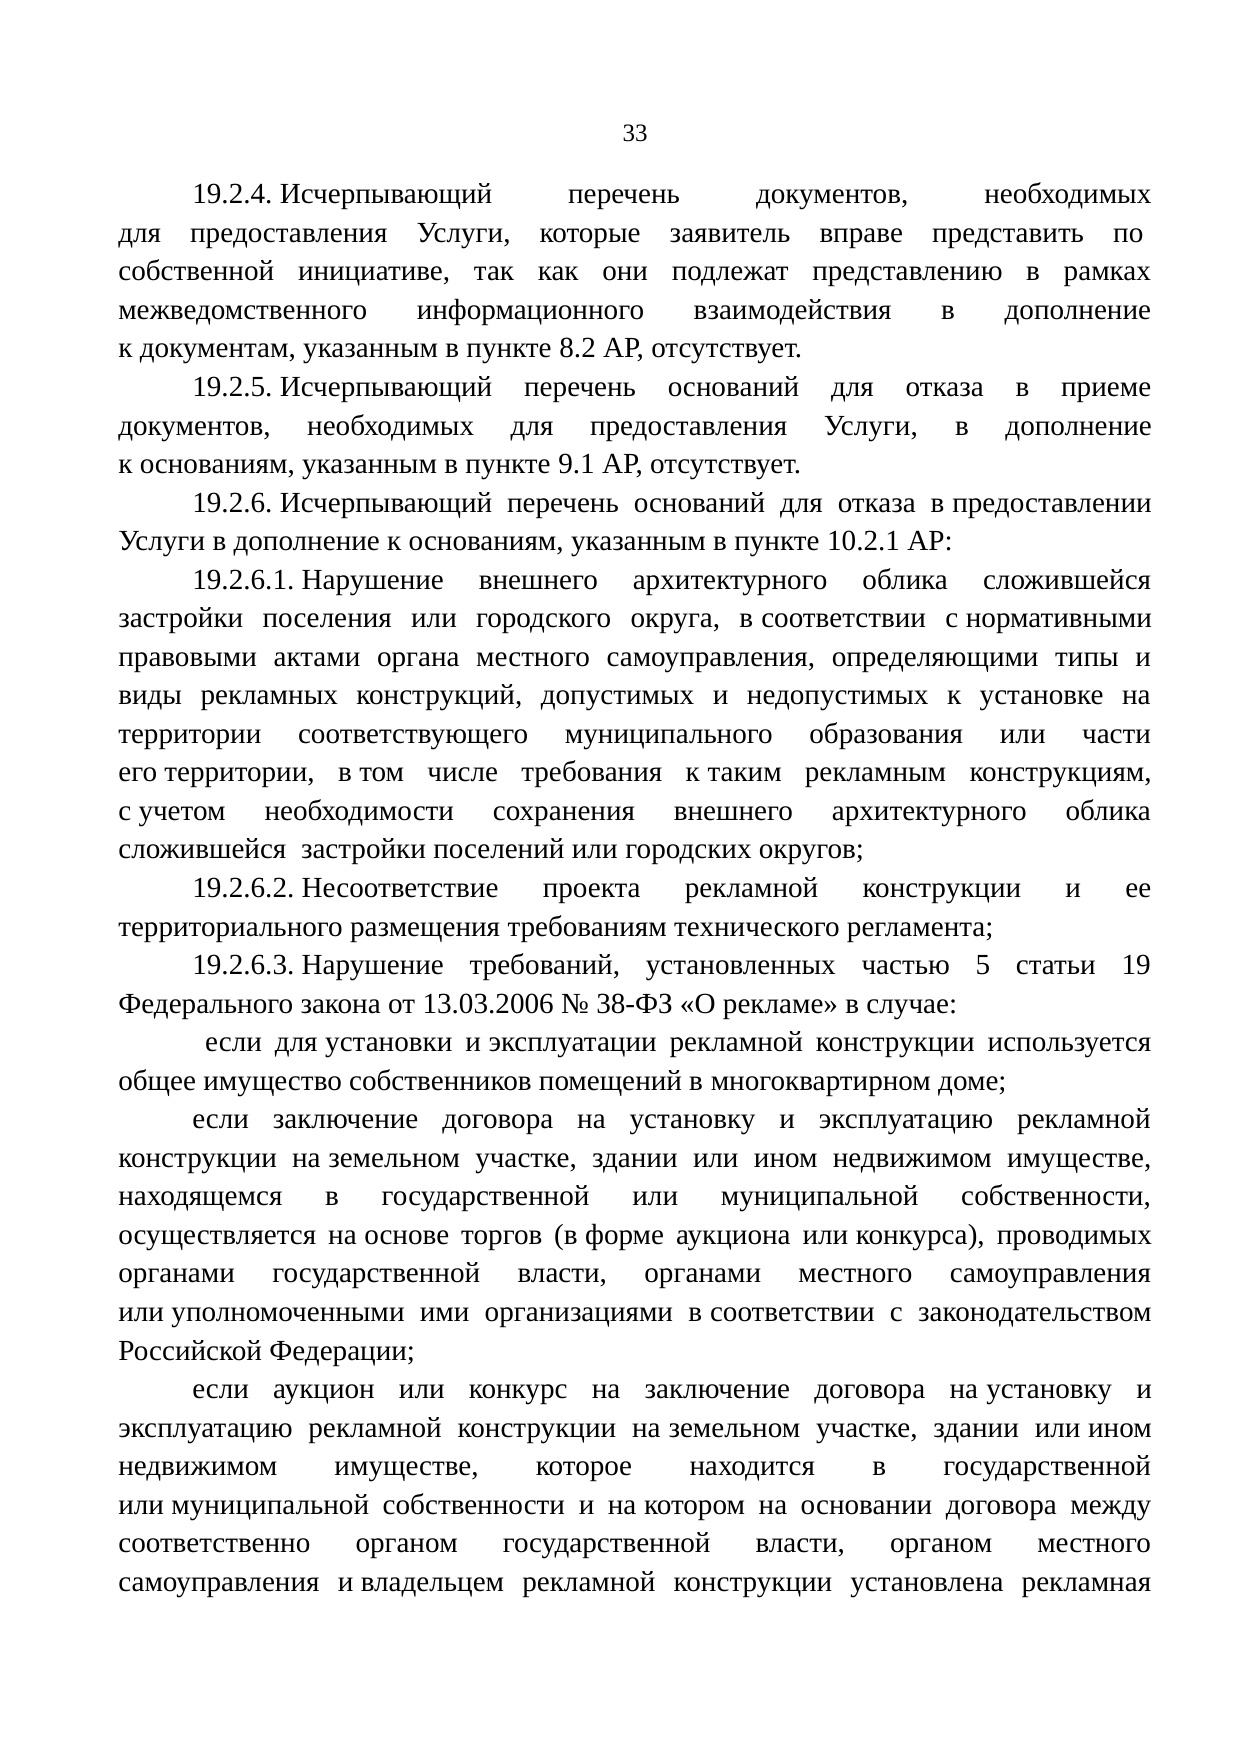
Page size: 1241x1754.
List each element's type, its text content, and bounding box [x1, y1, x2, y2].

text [118, 1371, 1152, 1597]
text 19.2.6.1. Нарушение внешнего архитектурного облика сложившейся застройки поселения или городского округа, в соответствии с нормативными правовыми актами органа местного самоуправления, определяющими типы и виды рекламных конструкций, допустимых и недопустимых к установке на территории соответствующего муниципального образования или части его территории, в том числе требования к таким рекламным конструкциям, с учетом необходимости сохранения внешнего архитектурного облика сложившейся застройки поселений или городских округов; [118, 562, 1152, 865]
text если заключение договора на установку и эксплуатацию рекламной конструкции на земельном участке, здании или ином недвижимом имуществе, находящемся в государственной или муниципальной собственности, осуществляется на основе торгов (в форме аукциона или конкурса), проводимых органами государственной власти, органами местного самоуправления или уполномоченными ими организациями в соответствии с законодательством Российской Федерации; [118, 1101, 1152, 1366]
text 19.2.4. Исчерпывающий перечень документов, необходимых для предоставления Услуги, которые заявитель вправе представить по собственной инициативе, так как они подлежат представлению в рамках межведомственного информационного взаимодействия в дополнение к документам, указанным в пункте 8.2 АР, отсутствует. [118, 176, 1152, 364]
text 19.2.6.2. Несоответствие проекта рекламной конструкции и ее территориального размещения требованиям технического регламента; [118, 870, 1152, 942]
text 19.2.5. Исчерпывающий перечень оснований для отказа в приеме документов, необходимых для предоставления Услуги, в дополнение к основаниям, указанным в пункте 9.1 АР, отсутствует. [118, 369, 1152, 480]
text 19.2.6.3. Нарушение требований, установленных частью 5 статьи 19 Федерального закона от 13.03.2006 № 38-ФЗ «О рекламе» в случае: [118, 947, 1152, 1019]
text 19.2.6. Исчерпывающий перечень оснований для отказа в предоставлении Услуги в дополнение к основаниям, указанным в пункте 10.2.1 АР: [118, 485, 1152, 557]
text если для установки и эксплуатации рекламной конструкции используется общее имущество собственников помещений в многоквартирном доме; [118, 1024, 1152, 1096]
